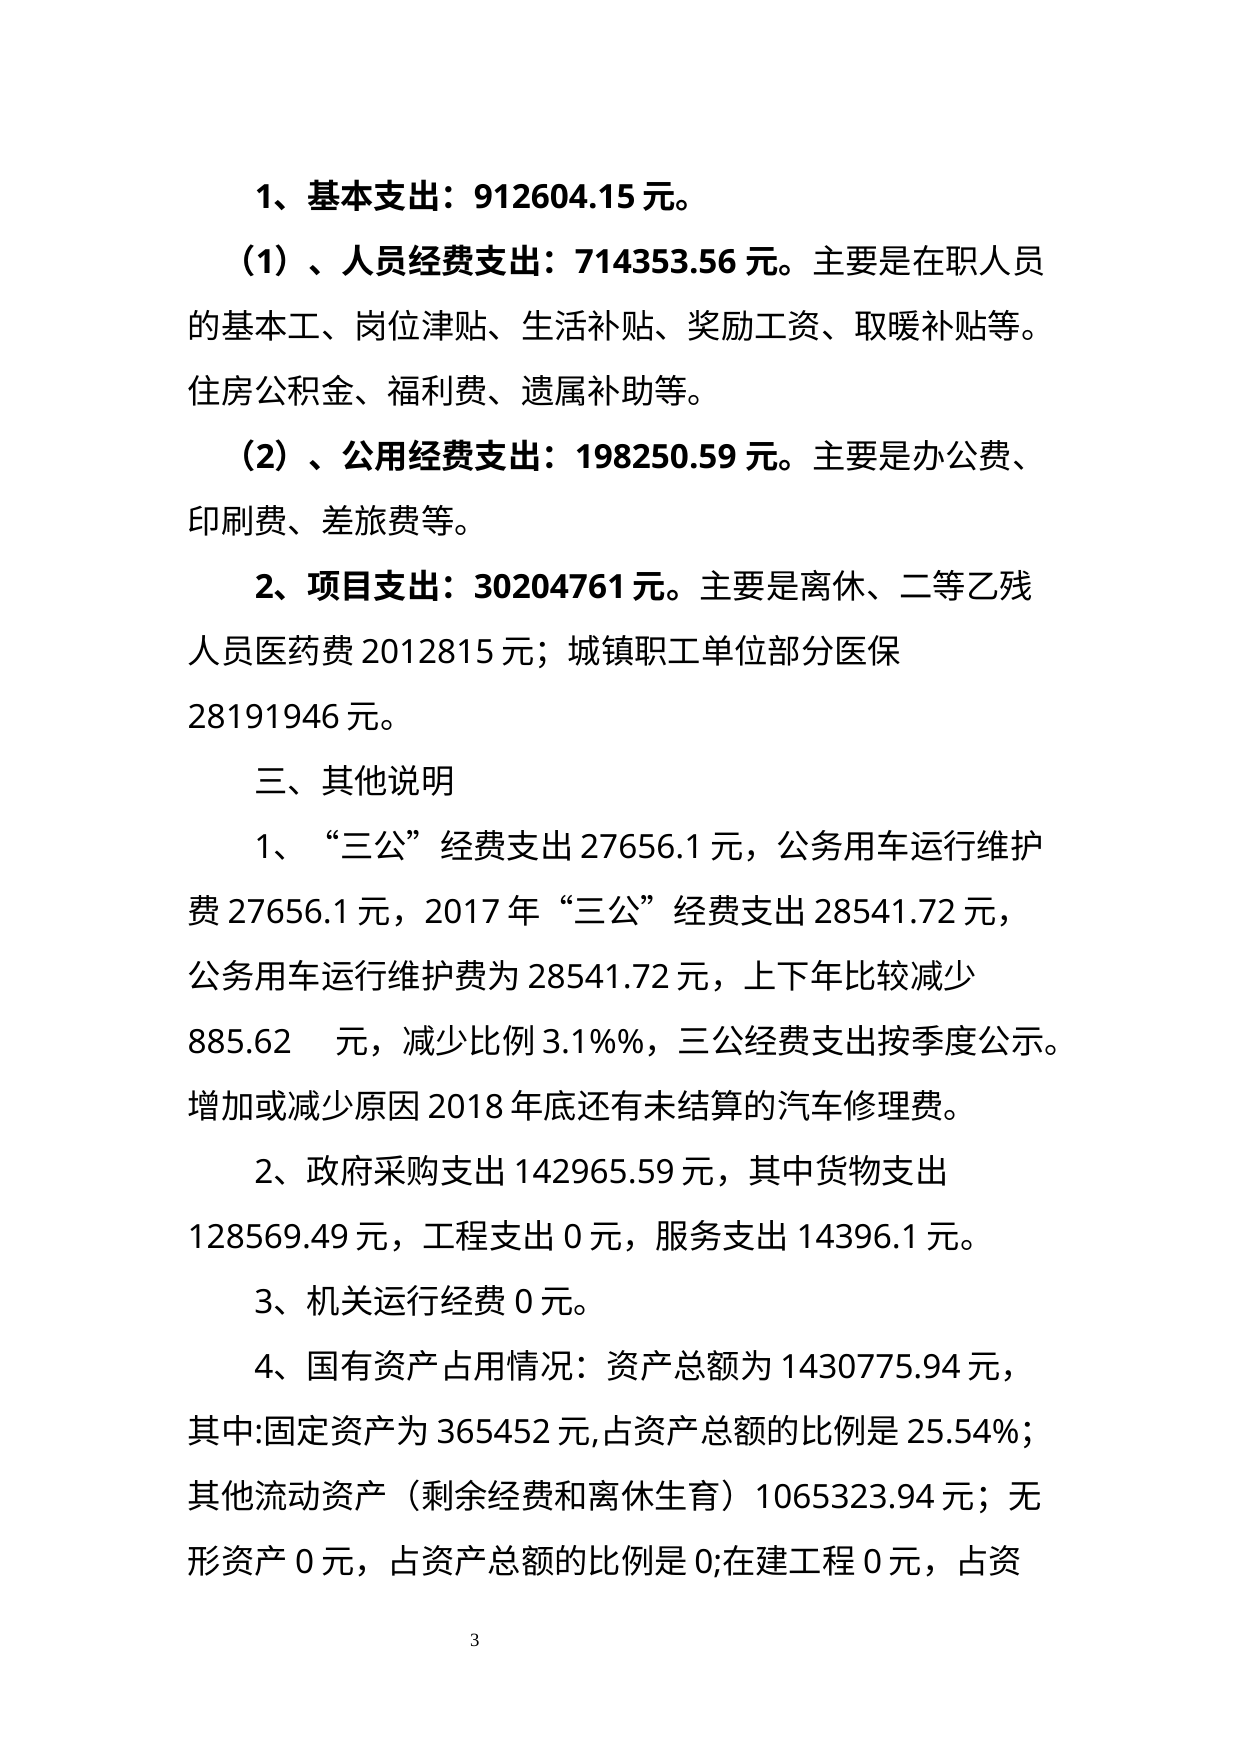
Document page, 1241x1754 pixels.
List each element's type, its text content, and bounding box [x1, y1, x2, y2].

text （2）、公用经费支出：198250.59 元。主要是办公费、印刷费、差旅费等。 [187, 422, 1053, 552]
list 2、项目支出：30204761元。主要是离休、二等乙残人员医药费2012815元；城镇职工单位部分医保28191946元。 [187, 552, 1053, 747]
list 1、基本支出：912604.15元。 [187, 162, 1053, 227]
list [187, 1332, 1053, 1592]
text 三、其他说明 [187, 747, 1053, 812]
text （1）、人员经费支出：714353.56 元。主要是在职人员的基本工、岗位津贴、生活补贴、奖励工资、取暖补贴等。住房公积金、福利费、遗属补助等。 [187, 227, 1053, 422]
list 3、机关运行经费 0元。 [187, 1267, 1053, 1332]
list 1、“三公”经费支出27656.1元，公务用车运行维护费27656.1元，2017年“三公”经费支出28541.72元，公务用车运行维护费为28541.72元，上下年比较减少 885.62 元，减少比例3.1%%，三公经费支出按季度公示。增加或减少原因2018年底还有未结算的汽车修理费。 [187, 812, 1053, 1137]
text 2、政府采购支出142965.59元，其中货物支出128569.49元，工程支出 0元，服务支出 14396.1元。 [187, 1137, 1053, 1267]
